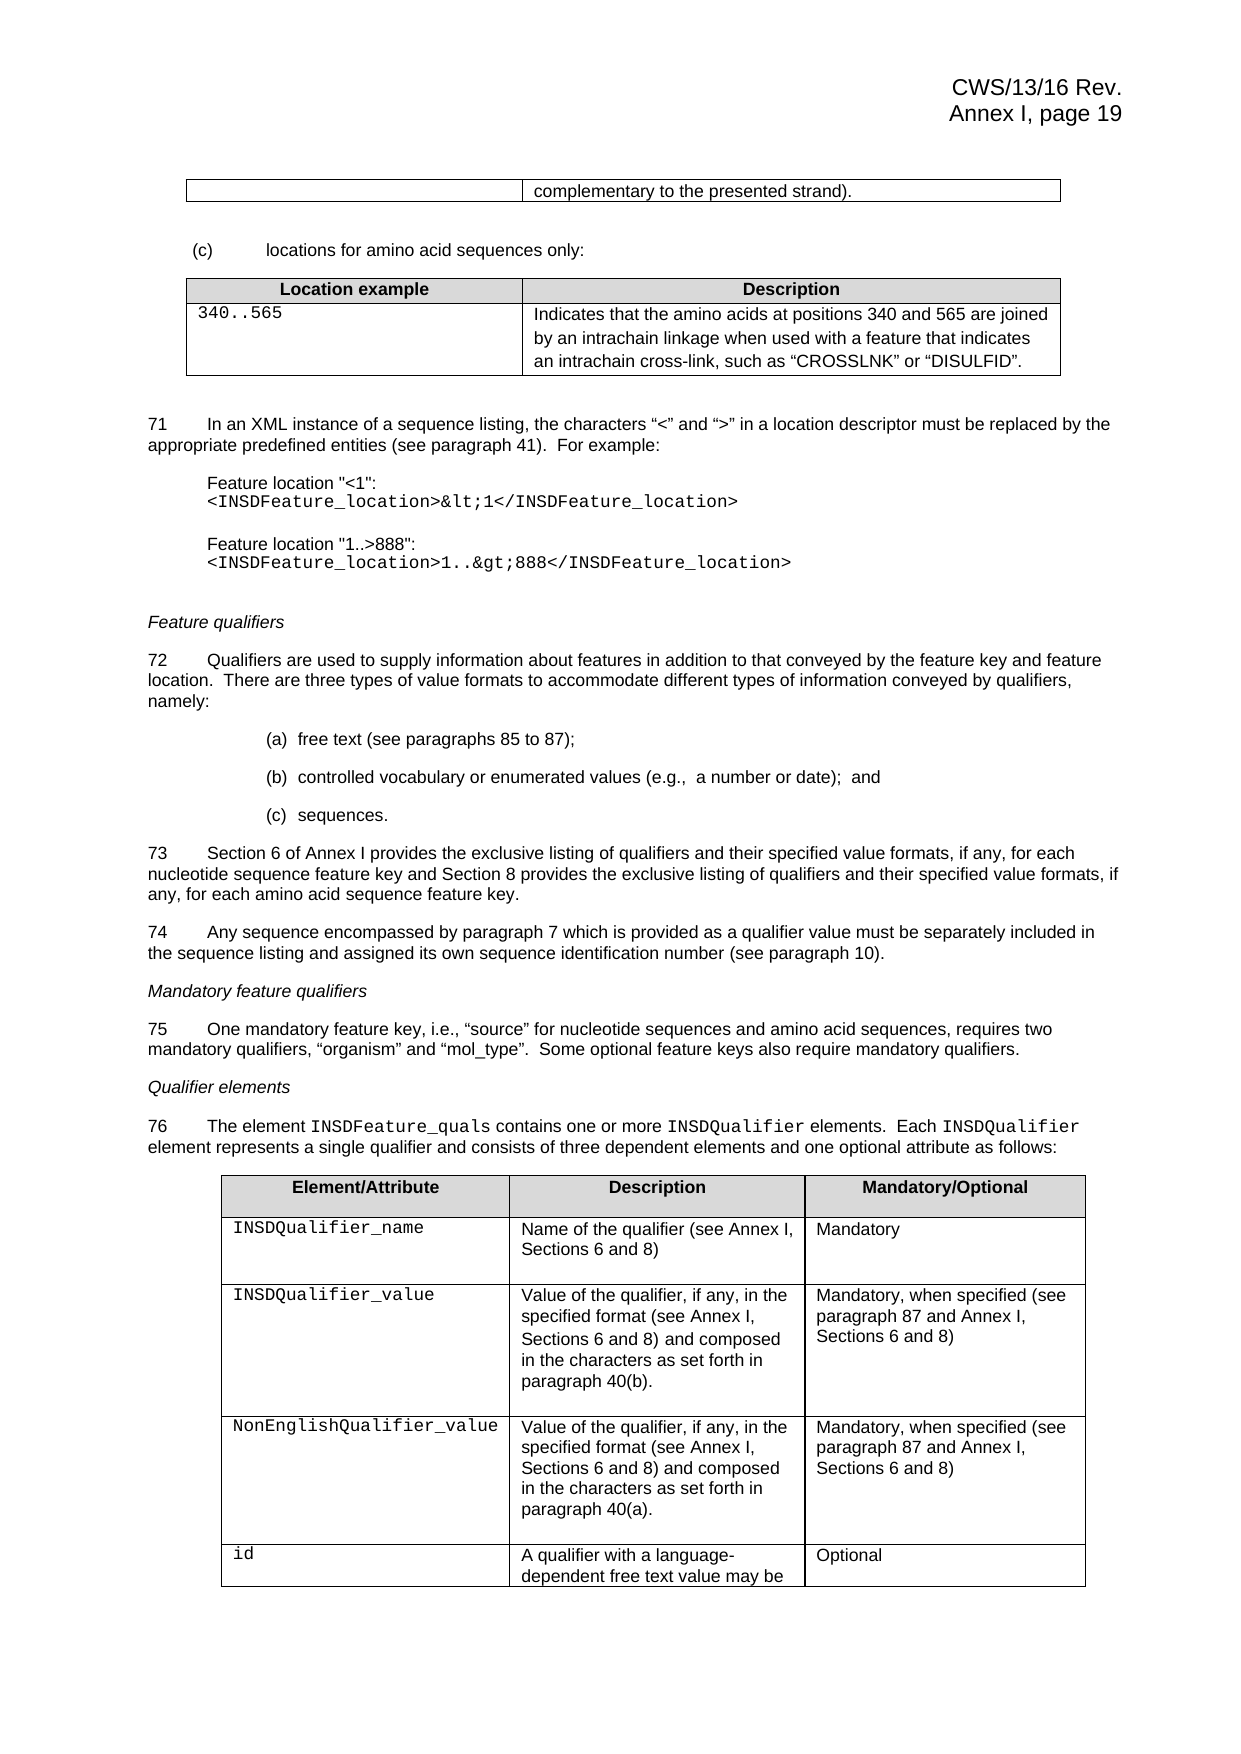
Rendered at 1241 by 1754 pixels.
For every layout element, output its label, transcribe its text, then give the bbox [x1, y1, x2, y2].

subtitle Qualifier elements [148, 1077, 1122, 1098]
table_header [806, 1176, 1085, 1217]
list Section 6 of Annex I provides the exclusive listing of qualifiers and their specified value formats, if any, for each nucleotide sequence feature key and Section 8 provides the exclusive listing of qualifiers and their specified value formats, if any, for each amino acid sequence feature key. [148, 843, 1122, 904]
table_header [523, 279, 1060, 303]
list The element INSDFeature_quals contains one or more INSDQualifier elements. Each INSDQualifier element represents a single qualifier and consists of three dependent elements and one optional attribute as follows: [148, 1115, 1122, 1158]
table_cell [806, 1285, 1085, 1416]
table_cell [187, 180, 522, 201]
list One mandatory feature key, i.e., “source” for nucleotide sequences and amino acid sequences, requires two mandatory qualifiers, “organism” and “mol_type”. Some optional feature keys also require mandatory qualifiers. [148, 1019, 1122, 1059]
text <INSDFeature_location>&lt;1</INSDFeature_location> [207, 493, 1122, 513]
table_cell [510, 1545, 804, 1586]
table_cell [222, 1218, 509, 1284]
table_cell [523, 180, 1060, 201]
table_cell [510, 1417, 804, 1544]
list In an XML instance of a sequence listing, the characters “<” and “>” in a location descriptor must be replaced by the appropriate predefined entities (see paragraph 41). For example: [148, 414, 1122, 455]
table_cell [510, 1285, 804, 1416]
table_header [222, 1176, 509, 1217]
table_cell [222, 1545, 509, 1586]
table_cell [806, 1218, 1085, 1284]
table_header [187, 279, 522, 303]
text <INSDFeature_location>1..&gt;888</INSDFeature_location> [207, 554, 1122, 574]
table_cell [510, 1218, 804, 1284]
subtitle Feature qualifiers [148, 612, 1122, 632]
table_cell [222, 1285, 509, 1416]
list sequences. [207, 805, 1122, 825]
list controlled vocabulary or enumerated values (e.g., a number or date); and [207, 767, 1122, 787]
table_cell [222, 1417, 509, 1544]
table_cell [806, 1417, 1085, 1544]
list free text (see paragraphs 85 to 87); [207, 729, 1122, 749]
text Feature location "<1": [207, 473, 1122, 493]
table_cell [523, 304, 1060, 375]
text Feature location "1..>888": [207, 533, 1122, 554]
list Any sequence encompassed by paragraph 7 which is provided as a qualifier value must be separately included in the sequence listing and assigned its own sequence identification number (see paragraph 10). [148, 922, 1122, 963]
subtitle Mandatory feature qualifiers [148, 981, 1122, 1001]
list (c) locations for amino acid sequences only: [192, 240, 1122, 260]
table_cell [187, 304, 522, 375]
list Qualifiers are used to supply information about features in addition to that conveyed by the feature key and feature location. There are three types of value formats to accommodate different types of information conveyed by qualifiers, namely: [148, 650, 1122, 711]
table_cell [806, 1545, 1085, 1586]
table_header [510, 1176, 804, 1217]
